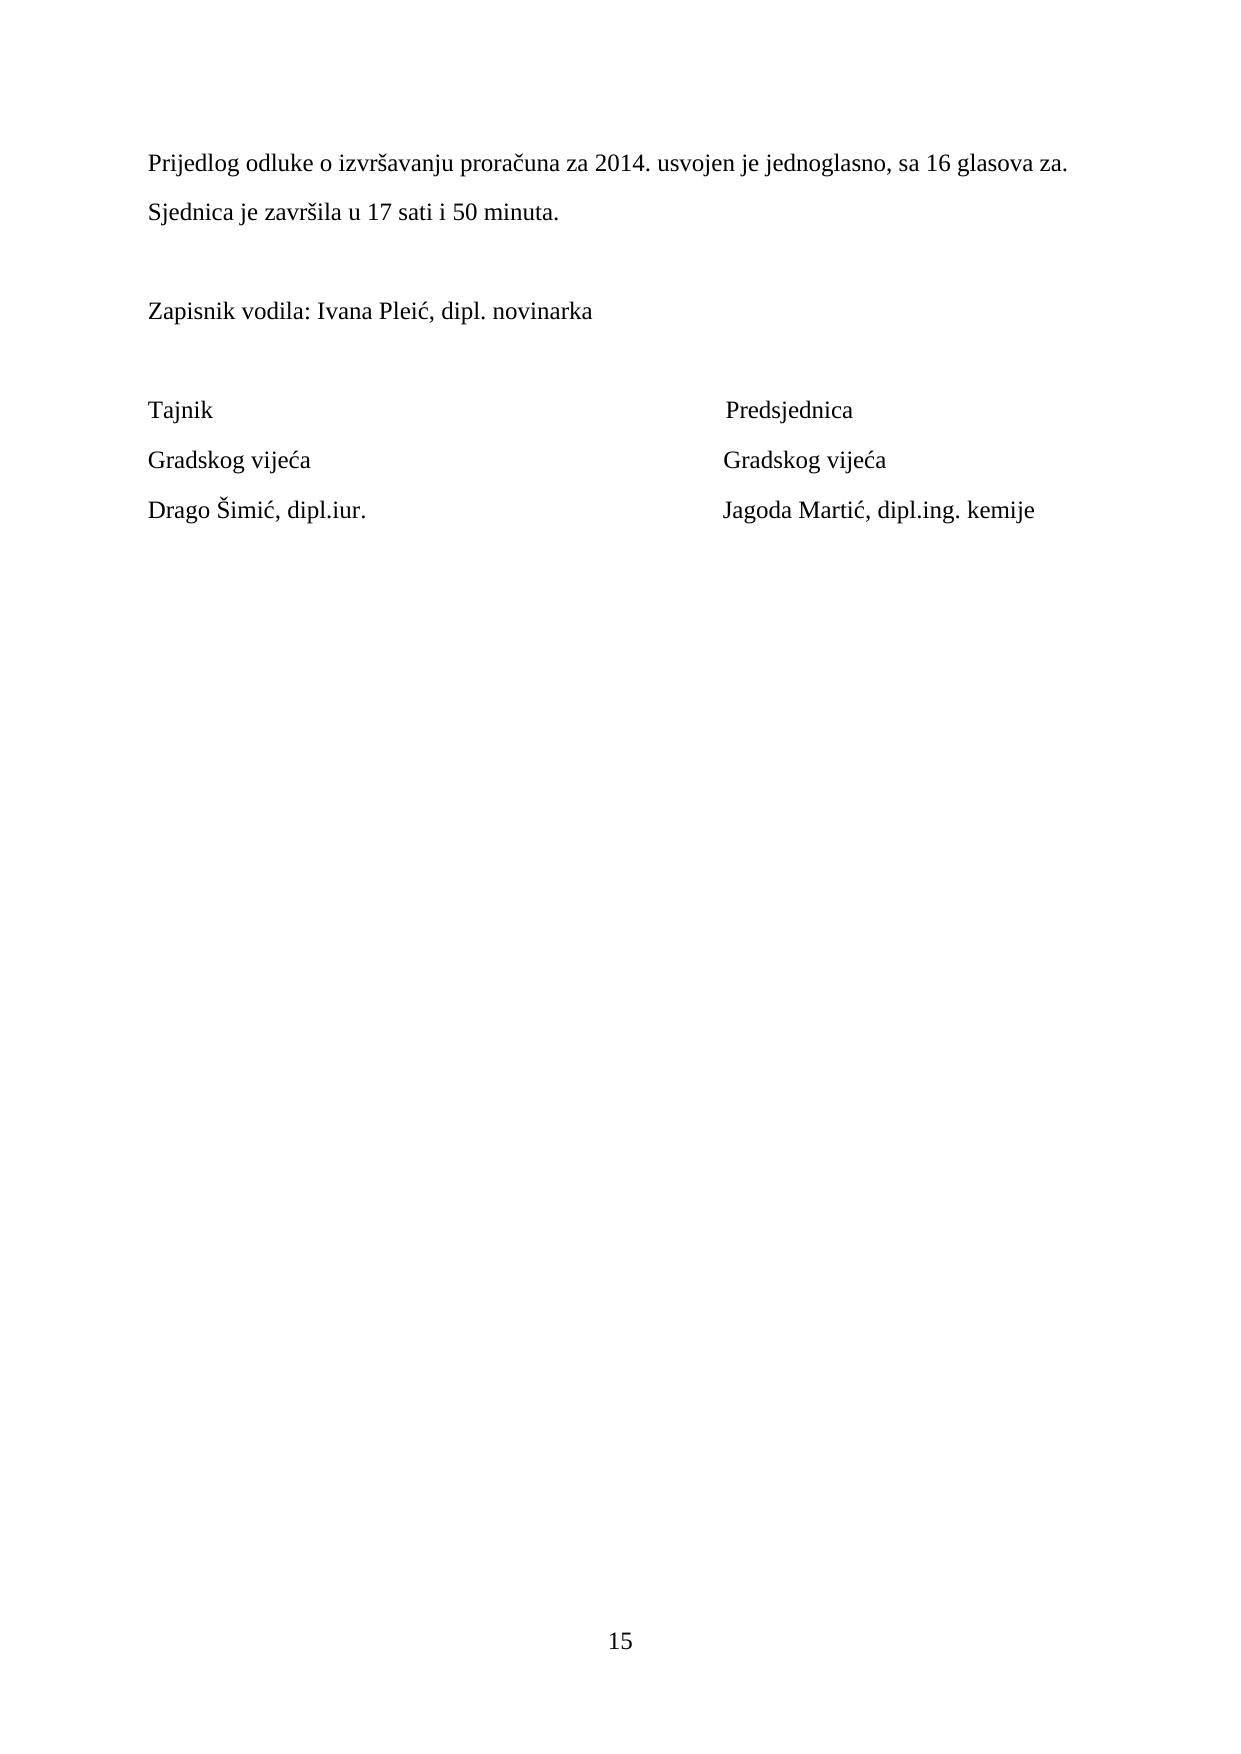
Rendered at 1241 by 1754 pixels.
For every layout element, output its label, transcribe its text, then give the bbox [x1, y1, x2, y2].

text Tajnik Predsjednica [148, 396, 1093, 424]
text Prijedlog odluke o izvršavanju proračuna za 2014. usvojen je jednoglasno, sa 16 glasova za. [148, 148, 1093, 176]
text Gradskog vijeća Gradskog vijeća [148, 445, 1093, 474]
text Sjednica je završila u 17 sati i 50 minuta. [148, 197, 1093, 226]
text Zapisnik vodila: Ivana Pleić, dipl. novinarka [148, 296, 1093, 325]
text Drago Šimić, dipl.iur. Jagoda Martić, dipl.ing. kemije [148, 495, 1093, 523]
